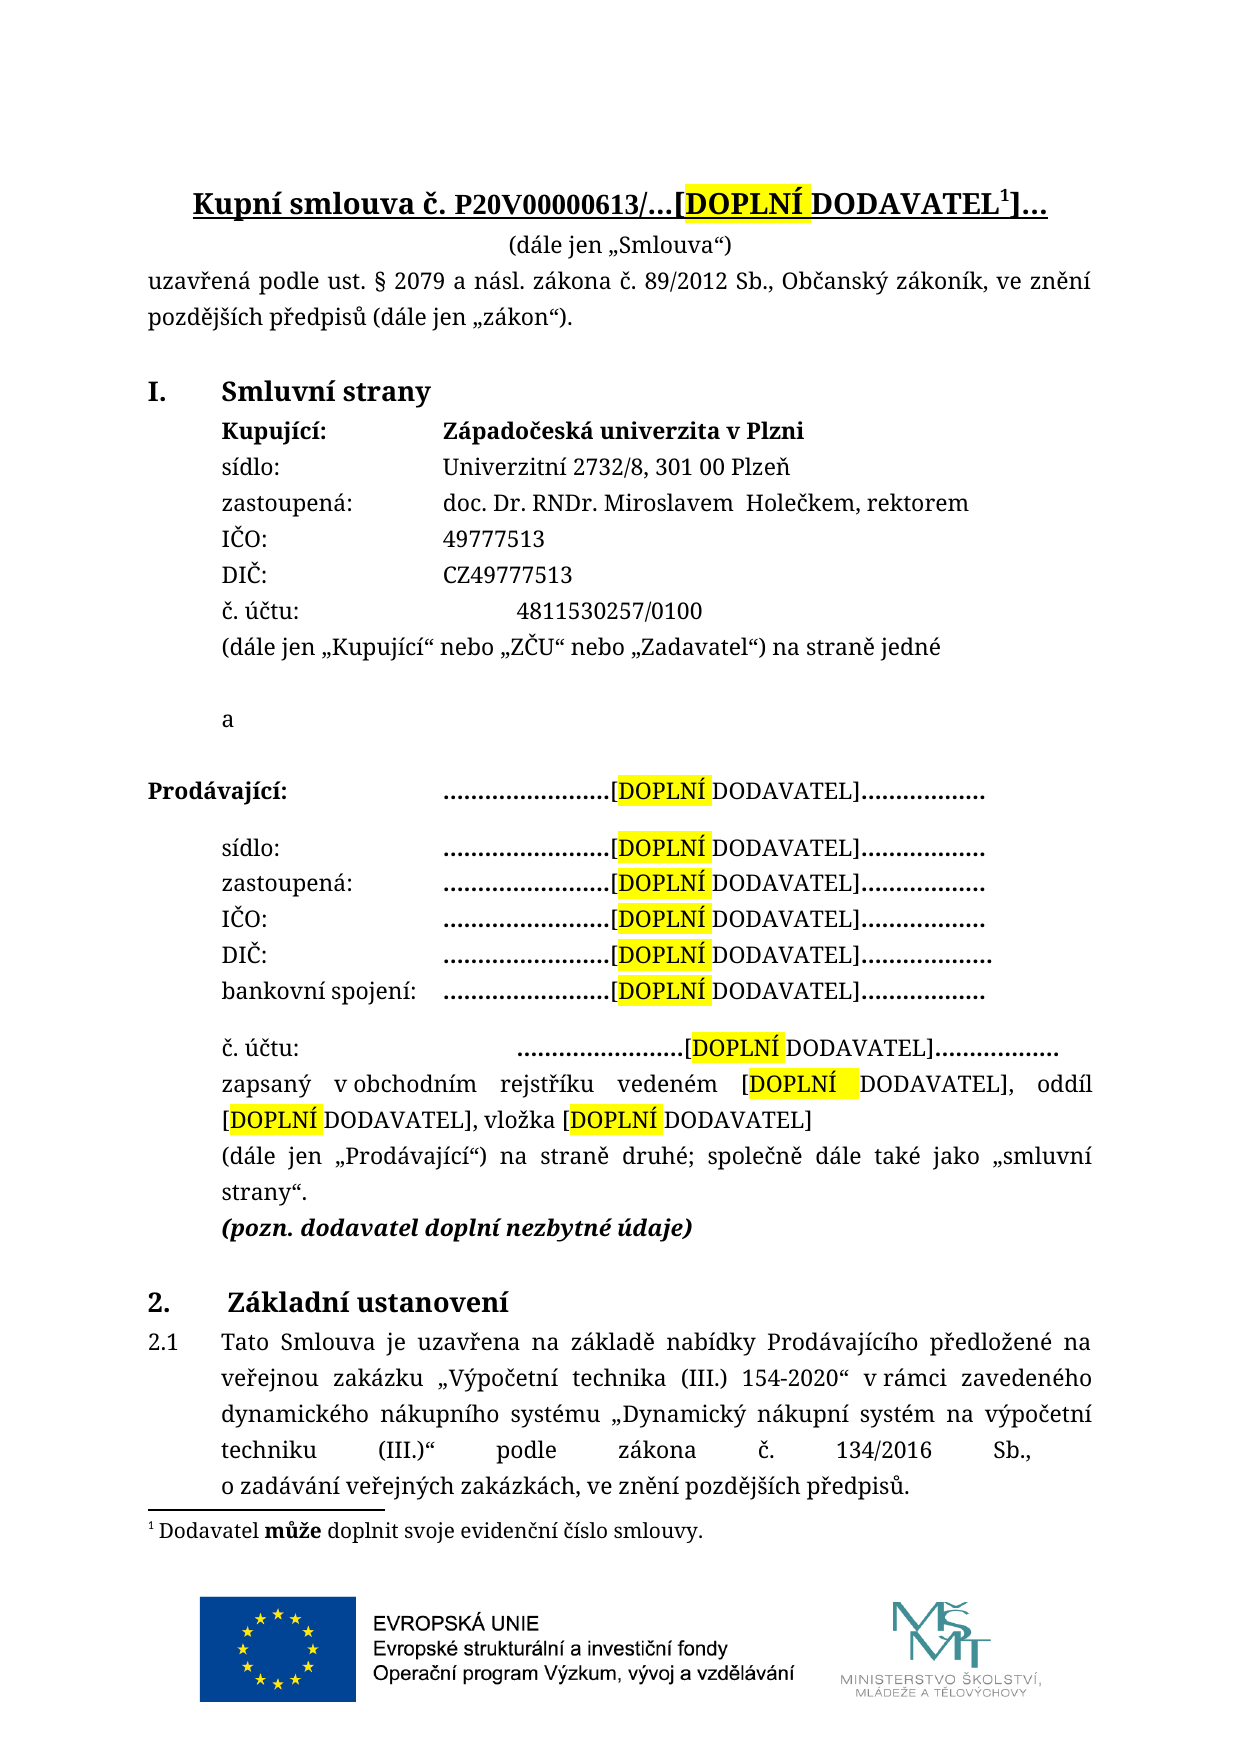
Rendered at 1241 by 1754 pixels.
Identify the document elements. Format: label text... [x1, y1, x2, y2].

picture [147, 1544, 1093, 1754]
text a [221, 703, 1093, 734]
text DIČ: ……………………[DOPLNÍ DODAVATEL]………………. [221, 939, 618, 971]
text (dále jen „Smlouva“) [148, 229, 1093, 260]
text zapsaný v obchodním rejstříku vedeném [DOPLNÍ DODAVATEL], oddíl [DOPLNÍ DODAVATEL], vložka [DOPLNÍ DODAVATEL] [221, 1068, 1093, 1135]
text (pozn. dodavatel doplní nezbytné údaje) [148, 1212, 1093, 1243]
text I. Smluvní strany [148, 373, 1093, 410]
text zastoupená: doc. Dr. RNDr. Miroslavem Holečkem, rektorem [221, 487, 1093, 518]
text uzavřená podle ust. § 2079 a násl. zákona č. 89/2012 Sb., Občanský zákoník, ve znění pozdějších předpisů (dále jen „zákon“). [148, 265, 1093, 332]
text sídlo: ……………………[DOPLNÍ DODAVATEL]……………… [712, 831, 1093, 863]
text sídlo: Univerzitní 2732/8, 301 00 Plzeň [221, 451, 1093, 482]
text Kupní smlouva č. P20V00000613/...[DOPLNÍ DODAVATEL]… [148, 183, 1093, 223]
text Prodávající: ……………………[DOPLNÍ DODAVATEL]……………… [148, 775, 618, 806]
text bankovní spojení: ……………………[DOPLNÍ DODAVATEL]……………… [712, 975, 1093, 1006]
text zastoupená: ……………………[DOPLNÍ DODAVATEL]……………… [221, 867, 1093, 899]
text Kupující: Západočeská univerzita v Plzni [221, 415, 1093, 447]
text bankovní spojení: ……………………[DOPLNÍ DODAVATEL]……………… [148, 975, 618, 1006]
text (dále jen „Prodávající“) na straně druhé; společně dále také jako „smluvní strany“. [221, 1140, 1093, 1207]
text 2. Základní ustanovení [148, 1283, 1093, 1320]
text Prodávající: ……………………[DOPLNÍ DODAVATEL]……………… [712, 775, 1093, 806]
text sídlo: ……………………[DOPLNÍ DODAVATEL]……………… [221, 831, 618, 863]
text IČO: ……………………[DOPLNÍ DODAVATEL]……………… [712, 903, 1093, 934]
text IČO: 49777513 [221, 523, 1093, 554]
text (dále jen „Kupující“ nebo „ZČU“ nebo „Zadavatel“) na straně jedné [221, 631, 1093, 662]
text 2.1 Tato Smlouva je uzavřena na základě nabídky Prodávajícího předložené na veřejnou zakázku „Výpočetní technika (III.) 154-2020“ v rámci zavedeného dynamického nákupního systému „Dynamický nákupní systém na výpočetní techniku (III.)“ podle zákona č. 134/2016 Sb., o zadávání veřejných zakázkách, ve znění pozdějších předpisů. [148, 1326, 1093, 1501]
text IČO: ……………………[DOPLNÍ DODAVATEL]……………… [221, 903, 618, 934]
text č. účtu: ……………………[DOPLNÍ DODAVATEL]……………… [785, 1032, 1093, 1063]
text DIČ: CZ49777513 [221, 559, 1093, 590]
text č. účtu: 4811530257/0100 [221, 595, 1093, 626]
text č. účtu: ……………………[DOPLNÍ DODAVATEL]……………… [221, 1032, 692, 1063]
text DIČ: ……………………[DOPLNÍ DODAVATEL]………………. [712, 939, 1093, 971]
